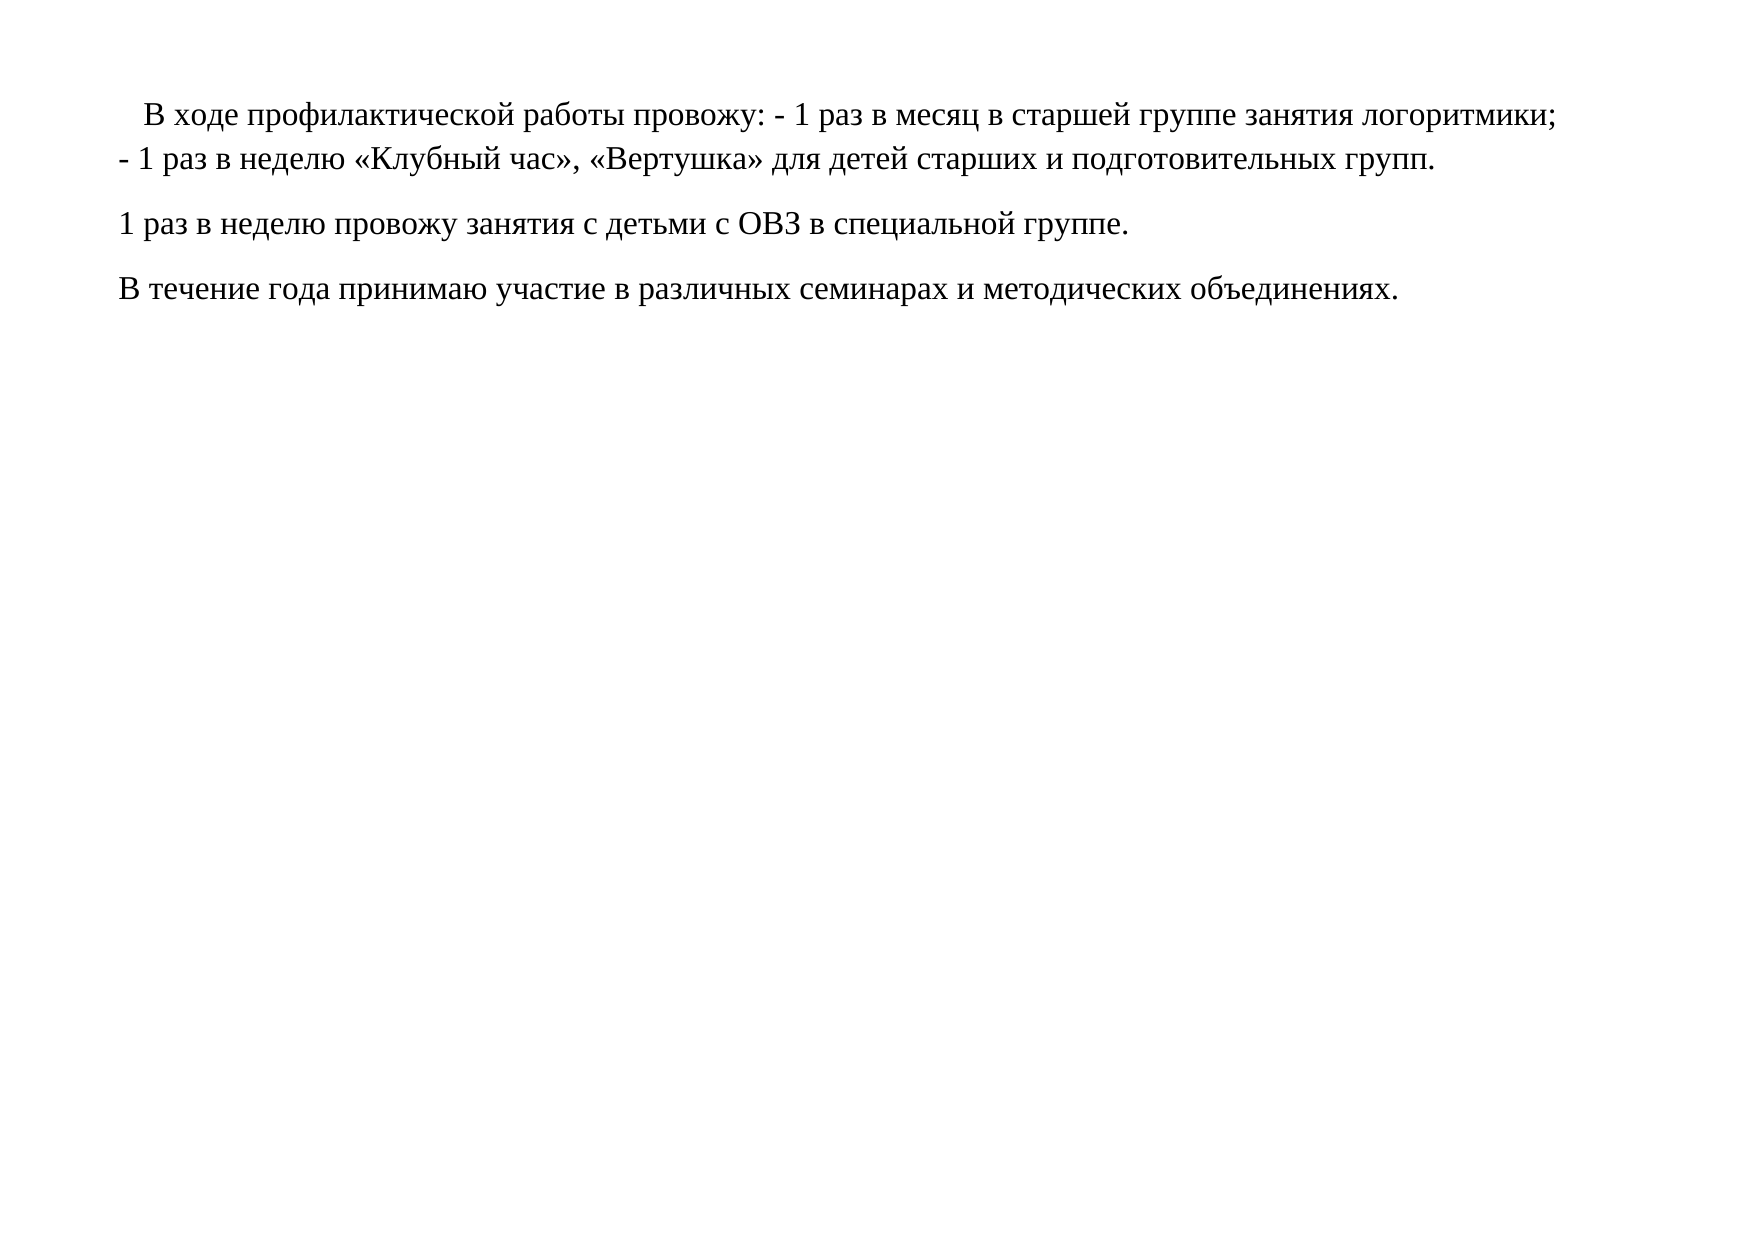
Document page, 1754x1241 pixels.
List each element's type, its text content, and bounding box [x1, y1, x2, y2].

text 1 раз в неделю провожу занятия с детьми с ОВЗ в специальной группе. [118, 203, 1636, 242]
text В течение года принимаю участие в различных семинарах и методических объединениях. [118, 268, 1636, 307]
text В ходе профилактической работы провожу: - 1 раз в месяц в старшей группе занятия логоритмики; - 1 раз в неделю «Клубный час», «Вертушка» для детей старших и подготовительных групп. [118, 94, 1636, 177]
